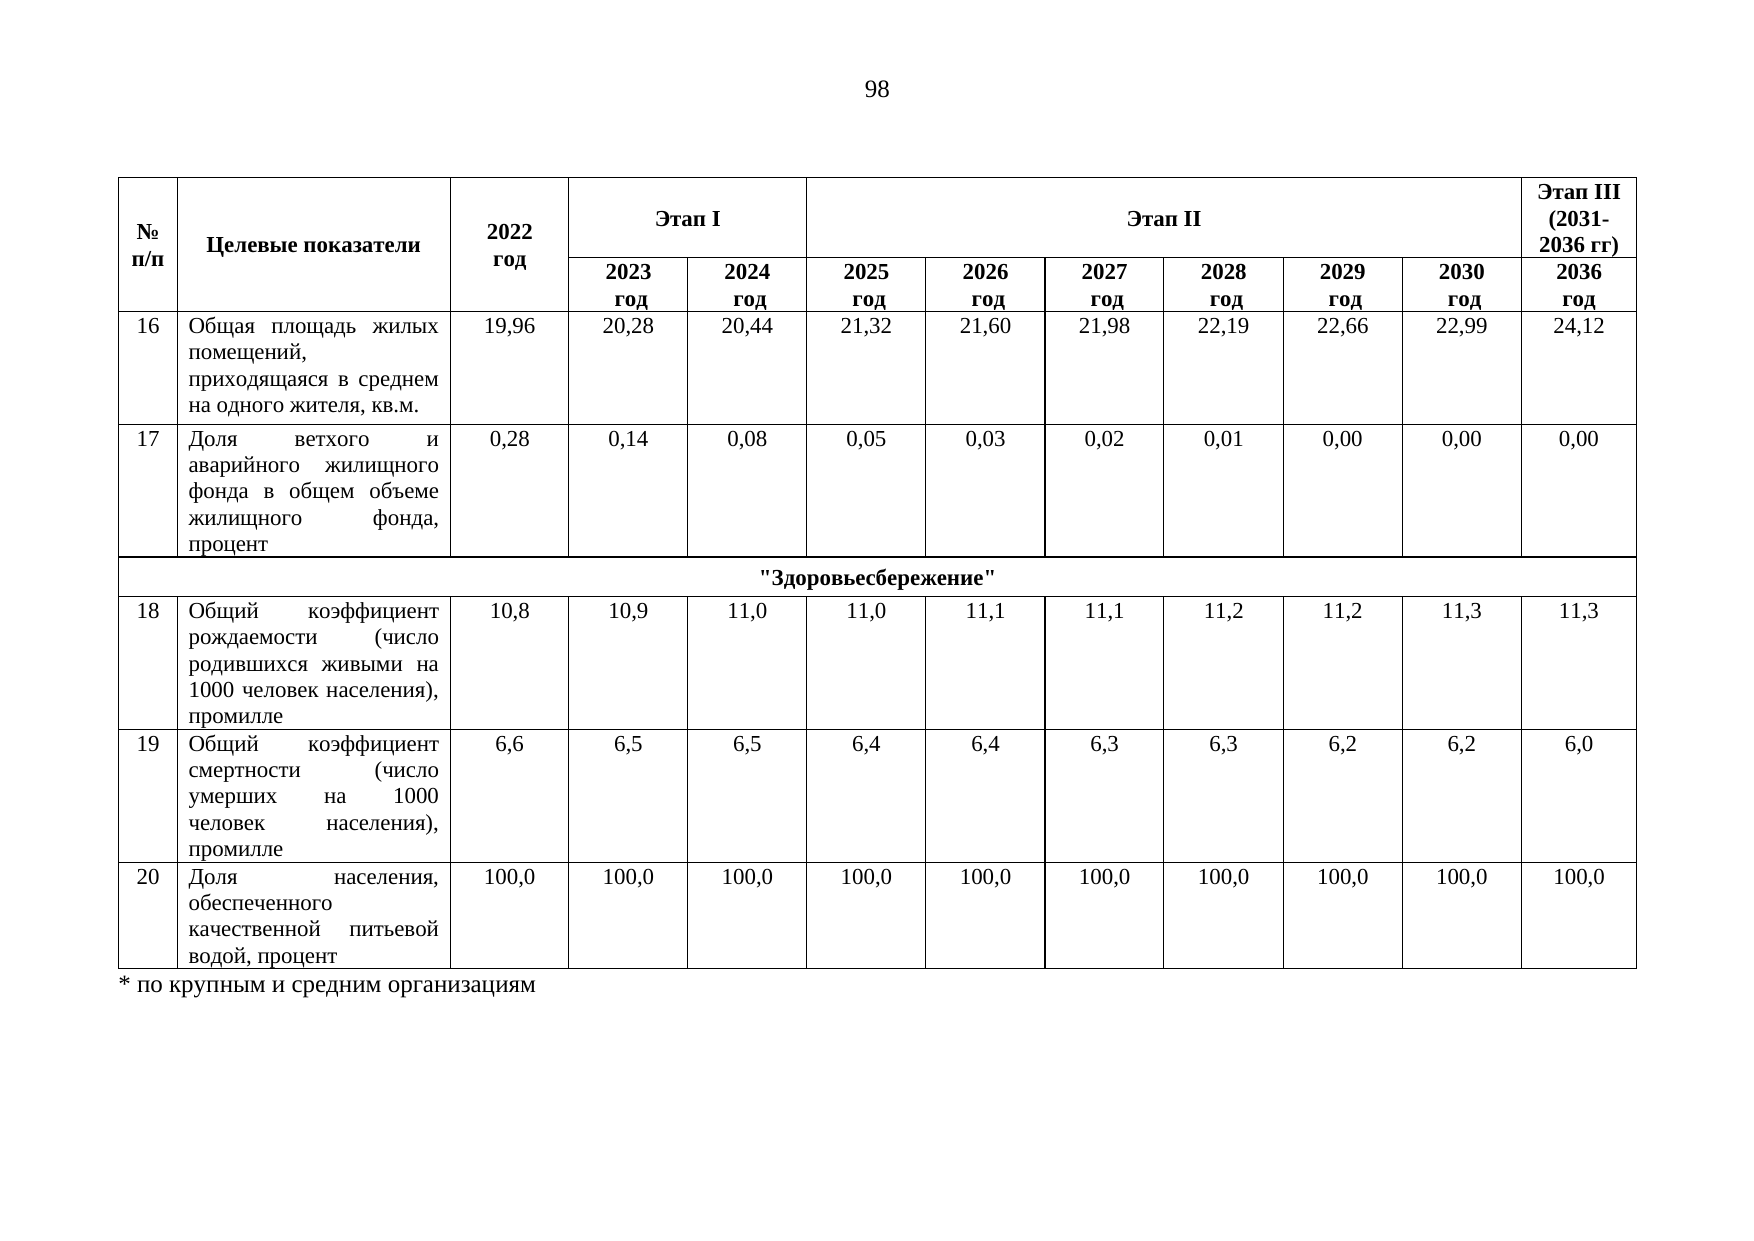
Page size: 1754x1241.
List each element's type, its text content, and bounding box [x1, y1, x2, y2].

table_cell 100,0 [688, 863, 806, 968]
table_cell 100,0 [926, 863, 1044, 968]
table_header Целевые показатели [178, 178, 450, 311]
table_cell Доля ветхого и аварийного жилищного фонда в общем объеме жилищного фонда, процент [178, 425, 450, 556]
table_cell 100,0 [1403, 863, 1521, 968]
table_cell 11,0 [688, 597, 806, 729]
table_cell Общая площадь жилых помещений, приходящаяся в среднем на одного жителя, кв.м. [178, 312, 450, 423]
table_cell 2036 год [1522, 258, 1636, 311]
table_cell 22,66 [1284, 312, 1402, 423]
table_cell 11,3 [1522, 597, 1636, 729]
table_cell 10,8 [451, 597, 568, 729]
table_header Этап III (2031-2036 гг) [1522, 178, 1636, 257]
table_cell 6,4 [926, 730, 1044, 862]
table_cell 0,14 [569, 425, 687, 556]
table_header Этап II [807, 178, 1521, 257]
table_header 2022 год [451, 178, 568, 311]
table_cell 100,0 [1046, 863, 1163, 968]
table_cell 2024 год [688, 258, 806, 311]
table_cell 100,0 [569, 863, 687, 968]
table_cell 2028 год [1164, 258, 1283, 311]
table_cell 17 [119, 425, 177, 556]
table_cell 100,0 [1522, 863, 1636, 968]
table_cell 100,0 [807, 863, 925, 968]
table_cell Общий коэффициент смертности (число умерших на 1000 человек населения), промилле [178, 730, 450, 862]
table_cell 0,05 [807, 425, 925, 556]
table_header № п/п [119, 178, 177, 311]
table_cell 21,98 [1046, 312, 1163, 423]
table_cell 2027 год [1046, 258, 1163, 311]
table_cell 16 [119, 312, 177, 423]
table_cell 21,60 [926, 312, 1044, 423]
table_cell 18 [119, 597, 177, 729]
table_cell 11,0 [807, 597, 925, 729]
table_cell 0,00 [1522, 425, 1636, 556]
table_cell 19 [119, 730, 177, 862]
table_cell 0,03 [926, 425, 1044, 556]
table_header Этап I [569, 178, 806, 257]
table_cell 6,6 [451, 730, 568, 862]
table_cell 6,0 [1522, 730, 1636, 862]
table_cell 0,28 [451, 425, 568, 556]
table_cell 2026 год [926, 258, 1044, 311]
table_cell 11,1 [1046, 597, 1163, 729]
table_cell 100,0 [1164, 863, 1283, 968]
table_cell 20,44 [688, 312, 806, 423]
table_cell 11,3 [1403, 597, 1521, 729]
table_cell 0,02 [1046, 425, 1163, 556]
table_cell 2025 год [807, 258, 925, 311]
table_cell 11,2 [1284, 597, 1402, 729]
table_cell 11,1 [926, 597, 1044, 729]
table_cell 24,12 [1522, 312, 1636, 423]
table_cell "Здоровьесбережение" [119, 558, 1636, 596]
table_cell 20,28 [569, 312, 687, 423]
table_cell 0,08 [688, 425, 806, 556]
table_cell 6,2 [1284, 730, 1402, 862]
table_cell 6,5 [569, 730, 687, 862]
text * по крупным и средним организациям [118, 969, 1636, 998]
table_cell Доля населения, обеспеченного качественной питьевой водой, процент [178, 863, 450, 968]
table_cell 10,9 [569, 597, 687, 729]
table_cell 6,4 [807, 730, 925, 862]
table_cell 6,3 [1046, 730, 1163, 862]
table_cell 22,19 [1164, 312, 1283, 423]
table_cell 6,3 [1164, 730, 1283, 862]
table_cell 2023 год [569, 258, 687, 311]
table_cell 2030 год [1403, 258, 1521, 311]
table_cell 0,00 [1403, 425, 1521, 556]
table_cell 6,5 [688, 730, 806, 862]
table_cell 20 [119, 863, 177, 968]
table_cell 2029 год [1284, 258, 1402, 311]
table_cell 100,0 [1284, 863, 1402, 968]
table_cell 11,2 [1164, 597, 1283, 729]
table_cell 6,2 [1403, 730, 1521, 862]
table_cell 0,01 [1164, 425, 1283, 556]
table_cell Общий коэффициент рождаемости (число родившихся живыми на 1000 человек населения), промилле [178, 597, 450, 729]
table_cell 19,96 [451, 312, 568, 423]
table_cell 22,99 [1403, 312, 1521, 423]
table_cell 21,32 [807, 312, 925, 423]
table_cell 100,0 [451, 863, 568, 968]
table_cell 0,00 [1284, 425, 1402, 556]
